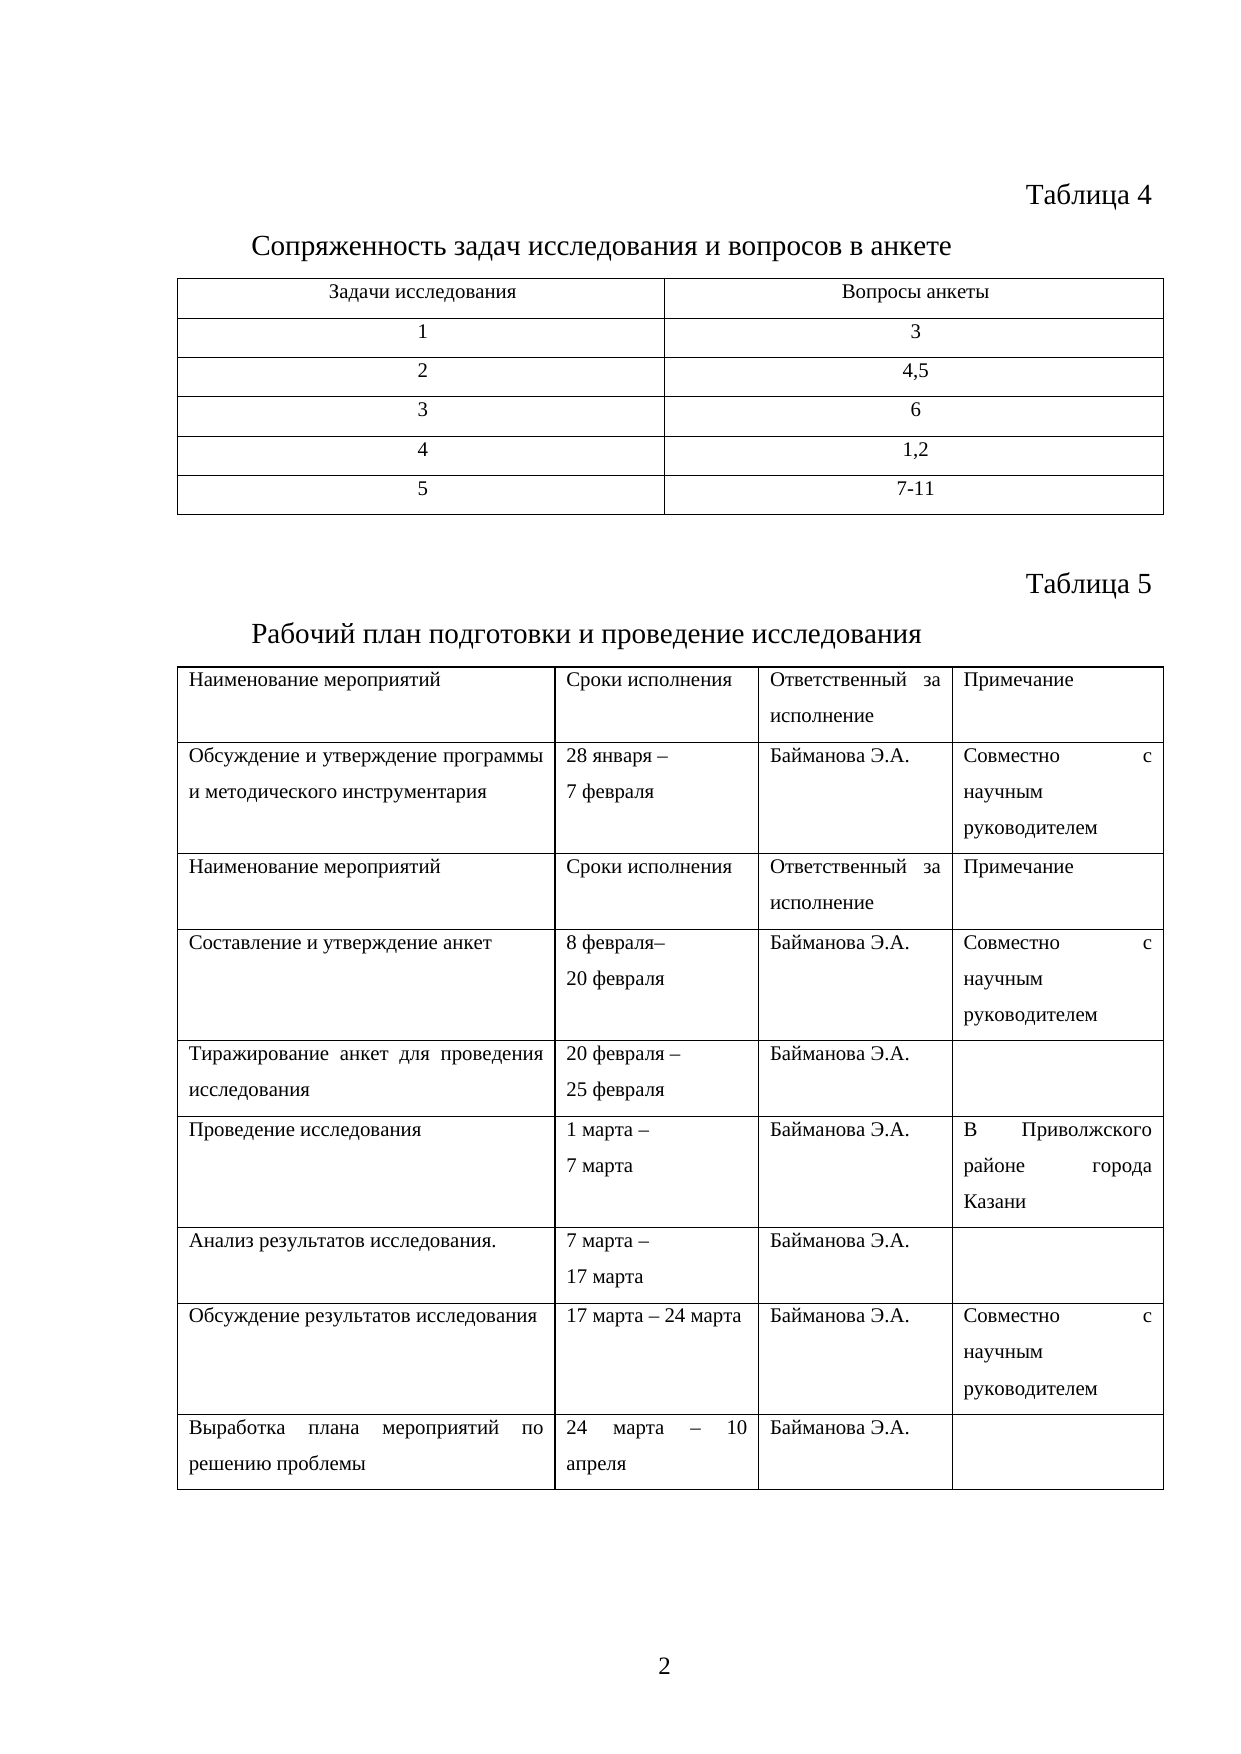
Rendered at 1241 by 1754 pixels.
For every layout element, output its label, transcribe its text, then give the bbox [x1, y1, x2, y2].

table_header Примечание [953, 668, 1163, 742]
table_cell Примечание [953, 854, 1163, 929]
table_header Наименование мероприятий [178, 668, 554, 742]
table_cell Обсуждение результатов исследования [178, 1304, 554, 1414]
table_cell [953, 1041, 1163, 1116]
table_cell 2 [178, 358, 664, 396]
table_cell 1 [178, 319, 664, 357]
text Сопряженность задач исследования и вопросов в анкете [177, 228, 1152, 261]
table_cell Байманова Э.А. [759, 1117, 952, 1227]
table_cell 6 [665, 397, 1163, 436]
table_cell Байманова Э.А. [759, 1041, 952, 1116]
table_cell Обсуждение и утверждение программы и методического инструментария [178, 743, 554, 853]
table_cell 7-11 [665, 476, 1163, 514]
table_cell Ответственный за исполнение [759, 854, 952, 929]
table_cell Совместно с научным руководителем [953, 930, 1163, 1040]
text Рабочий план подготовки и проведение исследования [177, 616, 1152, 649]
table_cell 3 [665, 319, 1163, 357]
table_cell Байманова Э.А. [759, 930, 952, 1040]
table_cell Сроки исполнения [556, 854, 758, 929]
table_header Сроки исполнения [556, 668, 758, 742]
table_cell 5 [178, 476, 664, 514]
table_cell [953, 1228, 1163, 1302]
table_header Ответственный за исполнение [759, 668, 952, 742]
table_cell Байманова Э.А. [759, 1415, 952, 1489]
table_cell 4,5 [665, 358, 1163, 396]
text Таблица 5 [177, 566, 1152, 599]
table_cell [953, 1415, 1163, 1489]
table_cell Совместно с научным руководителем [953, 743, 1163, 853]
table_cell 8 февраля– 20 февраля [556, 930, 758, 1040]
table_cell 24 марта – 10 апреля [556, 1415, 758, 1489]
table_cell Выработка плана мероприятий по решению проблемы [178, 1415, 554, 1489]
table_cell В Приволжского районе города Казани [953, 1117, 1163, 1227]
table_cell 1,2 [665, 437, 1163, 475]
table_header Вопросы анкеты [665, 279, 1163, 317]
table_cell Байманова Э.А. [759, 743, 952, 853]
table_cell Проведение исследования [178, 1117, 554, 1227]
table_cell 7 марта – 17 марта [556, 1228, 758, 1302]
table_cell 17 марта – 24 марта [556, 1304, 758, 1414]
table_cell 1 марта – 7 марта [556, 1117, 758, 1227]
table_cell 28 января – 7 февраля [556, 743, 758, 853]
table_cell 4 [178, 437, 664, 475]
table_cell Наименование мероприятий [178, 854, 554, 929]
table_cell Анализ результатов исследования. [178, 1228, 554, 1302]
table_cell 20 февраля – 25 февраля [556, 1041, 758, 1116]
table_cell Совместно с научным руководителем [953, 1304, 1163, 1414]
table_cell Тиражирование анкет для проведения исследования [178, 1041, 554, 1116]
table_cell 3 [178, 397, 664, 436]
text Таблица 4 [177, 177, 1152, 211]
table_header Задачи исследования [178, 279, 664, 317]
table_cell Байманова Э.А. [759, 1304, 952, 1414]
table_cell Байманова Э.А. [759, 1228, 952, 1302]
table_cell Составление и утверждение анкет [178, 930, 554, 1040]
